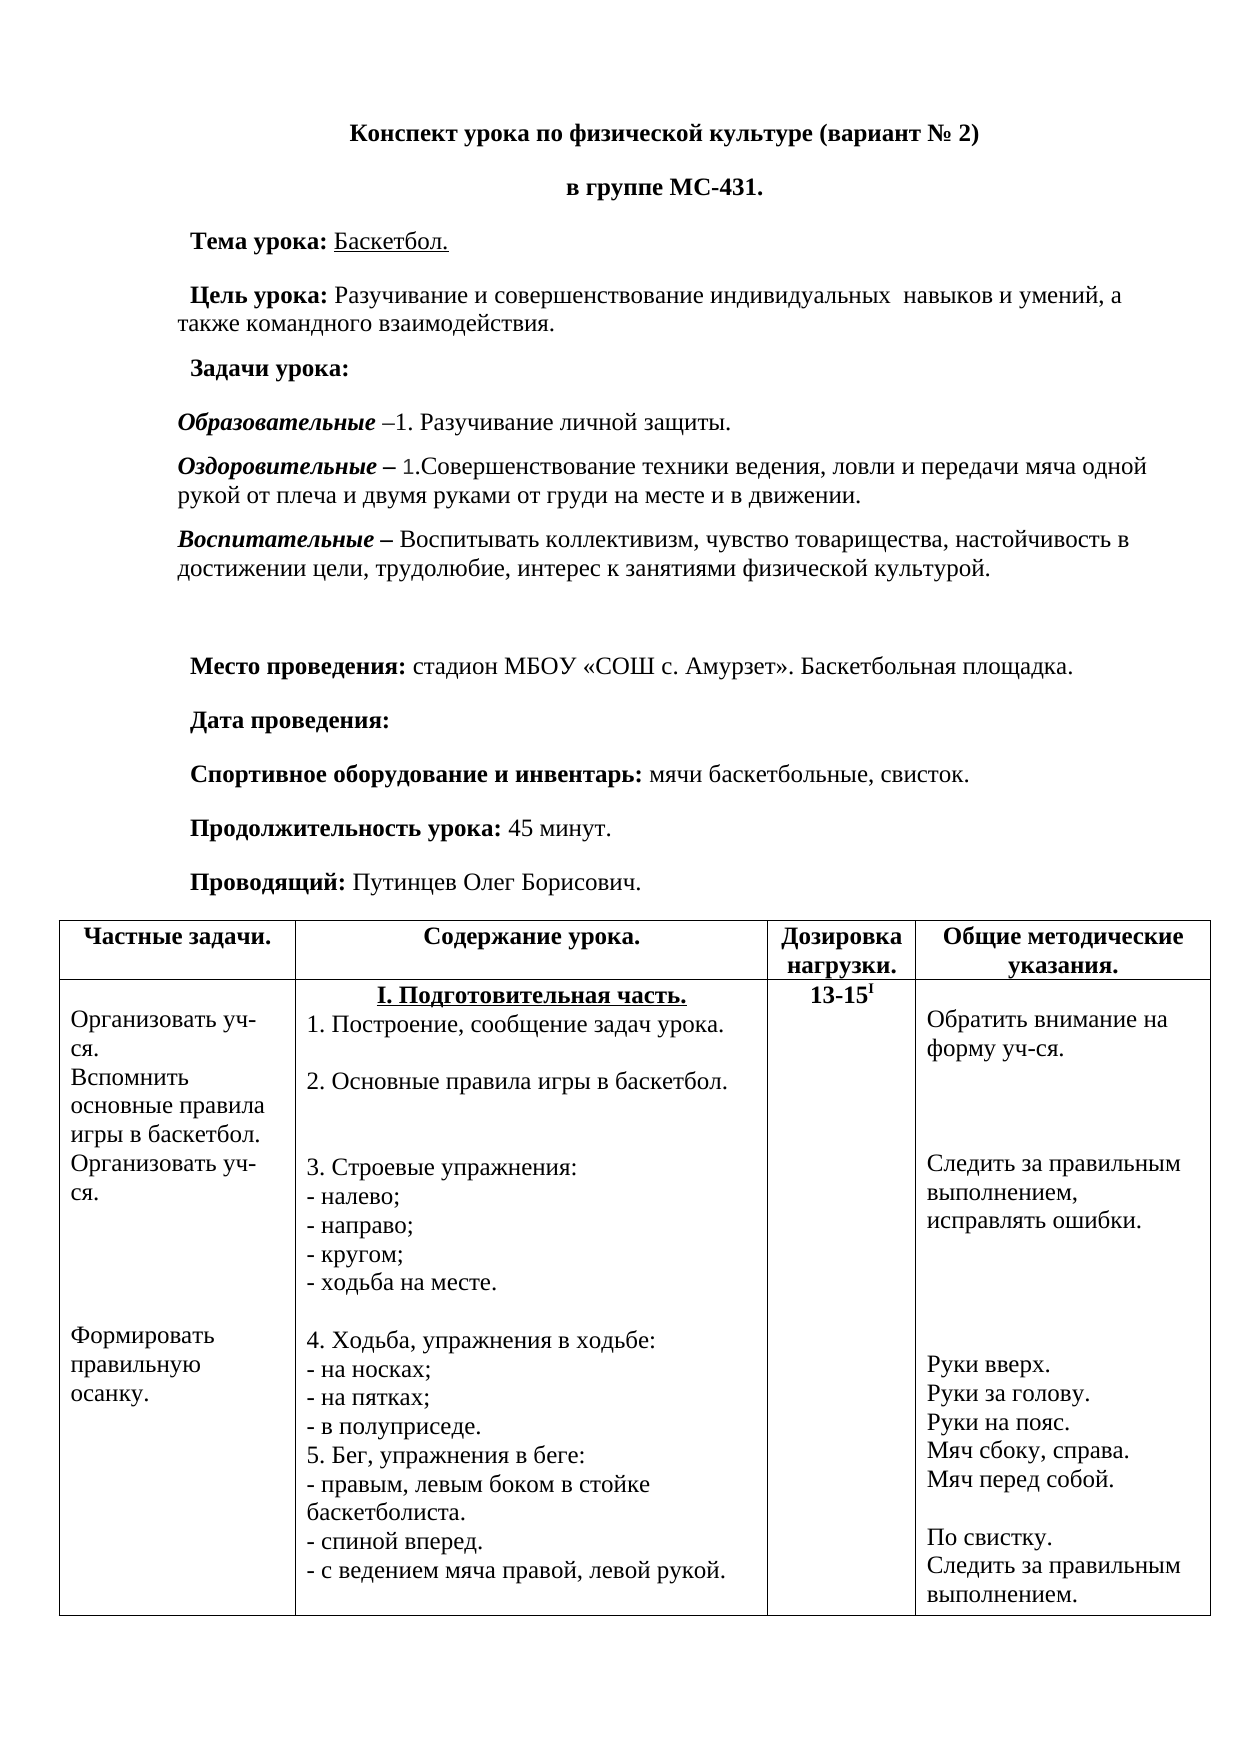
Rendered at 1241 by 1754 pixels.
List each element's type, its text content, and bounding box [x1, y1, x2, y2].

text Образовательные –1. Разучивание личной защиты. [177, 407, 1152, 435]
table_cell 13-15I 25-27I 3-5I [768, 980, 915, 1615]
text Тема урока: Баскетбол. [177, 226, 1152, 254]
table_header Общие методические указания. [916, 921, 1210, 979]
text Продолжительность урока: 45 минут. [177, 813, 1152, 841]
table_header Содержание урока. [296, 921, 767, 979]
text Проводящий: Путинцев Олег Борисович. [177, 867, 1152, 895]
table_header Дозировка нагрузки. [768, 921, 915, 979]
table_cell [296, 980, 767, 1615]
table_header Частные задачи. [60, 921, 295, 979]
text в группе МС-431. [177, 172, 1152, 201]
text Цель урока: Разучивание и совершенствование индивидуальных навыков и умений, а также командного взаимодействия. [177, 280, 1152, 337]
text Место проведения: стадион МБОУ «СОШ с. Амурзет». Баскетбольная площадка. [177, 651, 1152, 680]
text Дата проведения: [177, 705, 1152, 734]
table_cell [60, 980, 295, 1615]
text Спортивное оборудование и инвентарь: мячи баскетбольные, свисток. [177, 759, 1152, 788]
text Оздоровительные – 1.Совершенствование техники ведения, ловли и передачи мяча одной рукой от плеча и двумя руками от груди на месте и в движении. [177, 451, 1152, 508]
text Конспект урока по физической культуре (вариант № 2) [177, 118, 1152, 147]
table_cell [916, 980, 1210, 1615]
text Задачи урока: [177, 353, 1152, 382]
text Воспитательные – Воспитывать коллективизм, чувство товарищества, настойчивость в достижении цели, трудолюбие, интерес к занятиями физической культурой. [177, 524, 1152, 582]
